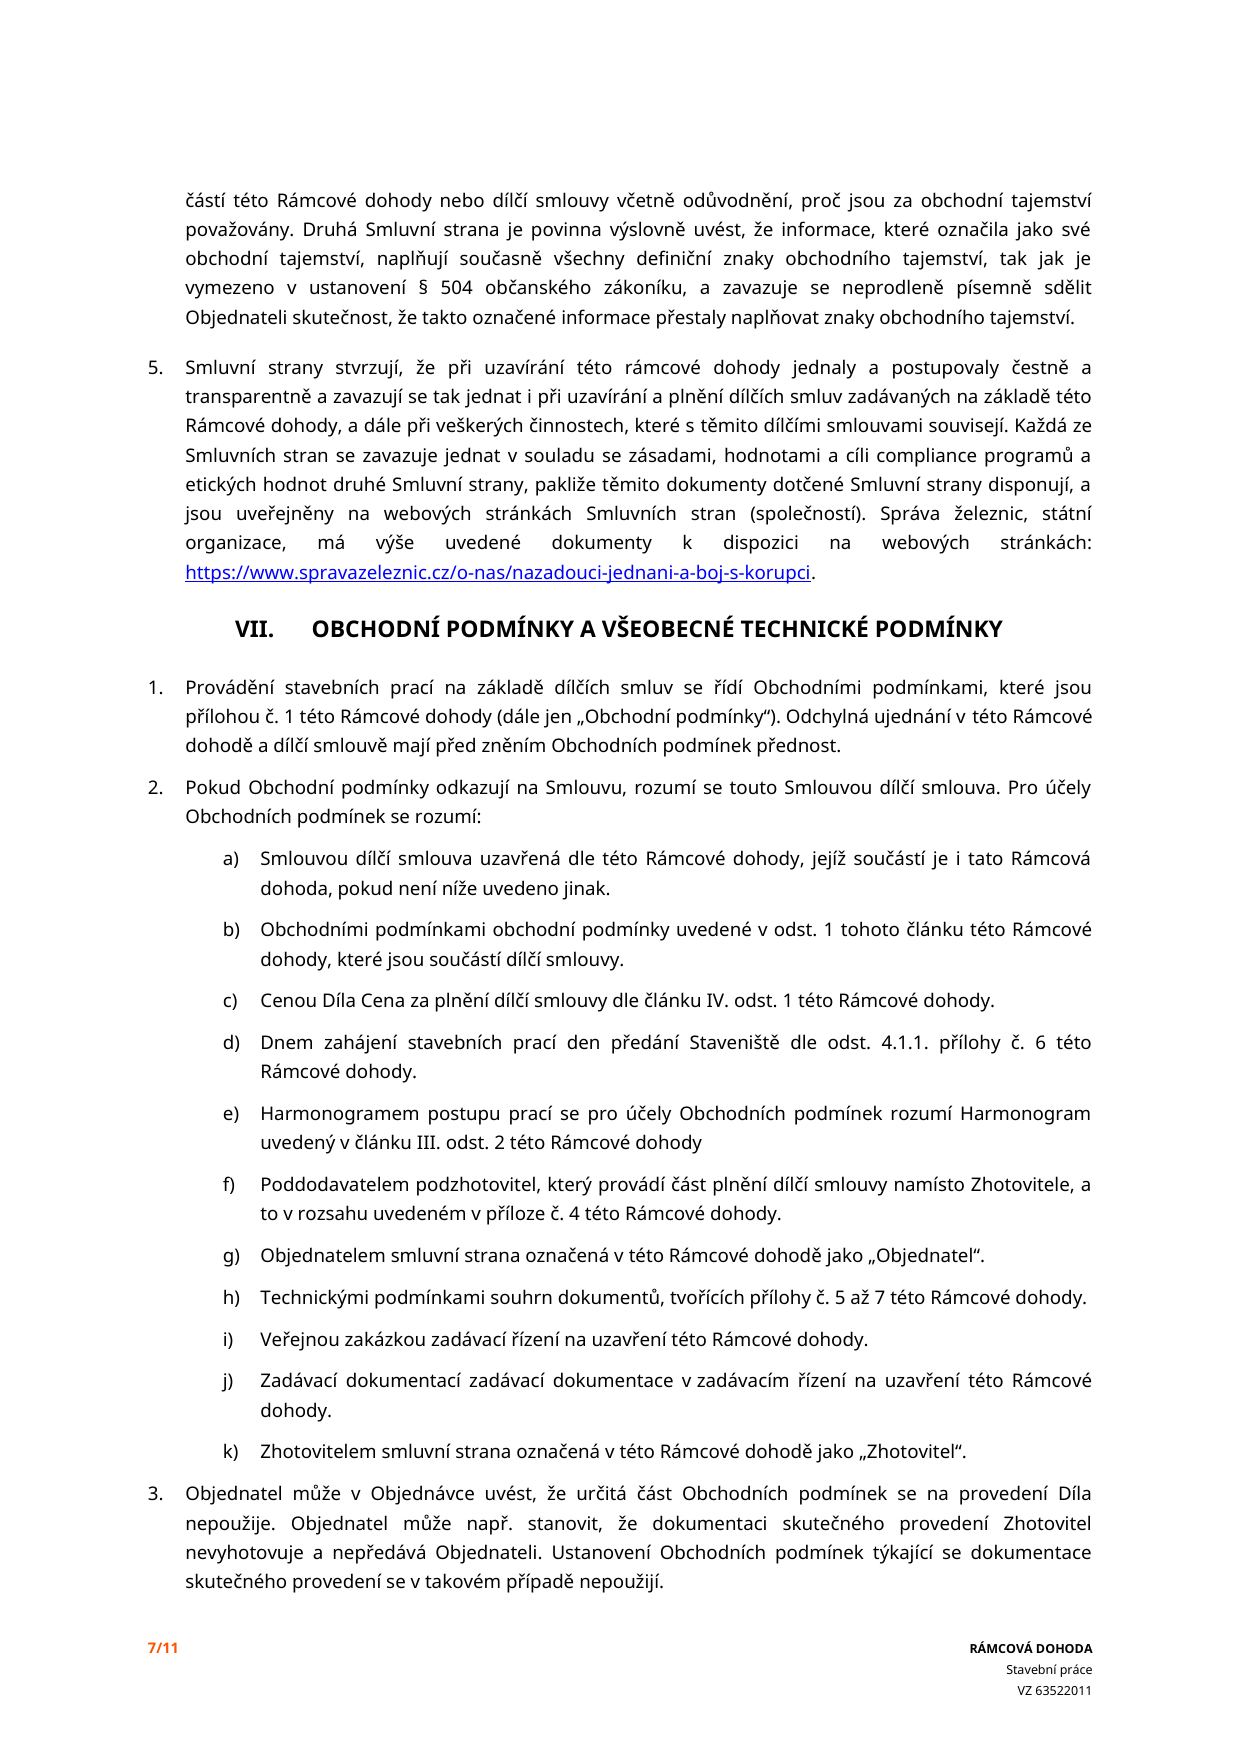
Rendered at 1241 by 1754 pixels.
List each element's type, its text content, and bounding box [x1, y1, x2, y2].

list Obchodními podmínkami obchodní podmínky uvedené v odst. 1 tohoto článku této Rámcové dohody, které jsou součástí dílčí smlouvy. [223, 917, 1093, 971]
list Veřejnou zakázkou zadávací řízení na uzavření této Rámcové dohody. [223, 1326, 1093, 1352]
list Dnem zahájení stavebních prací den předání Staveniště dle odst. 4.1.1. přílohy č. 6 této Rámcové dohody. [223, 1029, 1093, 1084]
list Zhotovitelem smluvní strana označená v této Rámcové dohodě jako „Zhotovitel“. [223, 1439, 1093, 1464]
list Pokud Obchodní podmínky odkazují na Smlouvu, rozumí se touto Smlouvou dílčí smlouva. Pro účely Obchodních podmínek se rozumí: [148, 774, 1093, 829]
list Cenou Díla Cena za plnění dílčí smlouvy dle článku IV. odst. 1 této Rámcové dohody. [223, 988, 1093, 1013]
list Objednatelem smluvní strana označená v této Rámcové dohodě jako „Objednatel“. [223, 1242, 1093, 1268]
list Zadávací dokumentací zadávací dokumentace v zadávacím řízení na uzavření této Rámcové dohody. [223, 1368, 1093, 1423]
list Smlouvou dílčí smlouva uzavřená dle této Rámcové dohody, jejíž součástí je i tato Rámcová dohoda, pokud není níže uvedeno jinak. [223, 846, 1093, 900]
list OBCHODNÍ PODMÍNKY A VŠEOBECNÉ TECHNICKÉ PODMÍNKY [185, 613, 1093, 644]
list Objednatel může v Objednávce uvést, že určitá část Obchodních podmínek se na provedení Díla nepoužije. Objednatel může např. stanovit, že dokumentaci skutečného provedení Zhotovitel nevyhotovuje a nepředává Objednateli. Ustanovení Obchodních podmínek týkající se dokumentace skutečného provedení se v takovém případě nepoužijí. [148, 1481, 1093, 1594]
list Smluvní strany stvrzují, že při uzavírání této rámcové dohody jednaly a postupovaly čestně a transparentně a zavazují se tak jednat i při uzavírání a plnění dílčích smluv zadávaných na základě této Rámcové dohody, a dále při veškerých činnostech, které s těmito dílčími smlouvami souvisejí. Každá ze Smluvních stran se zavazuje jednat v souladu se zásadami, hodnotami a cíli compliance programů a etických hodnot druhé Smluvní strany, pakliže těmito dokumenty dotčené Smluvní strany disponují, a jsou uveřejněny na webových stránkách Smluvních stran (společností). Správa železnic, státní organizace, má výše uvedené dokumenty k dispozici na webových stránkách: https://www.spravazeleznic.cz/o-nas/nazadouci-jednani-a-boj-s-korupci. [148, 354, 1093, 584]
list Technickými podmínkami souhrn dokumentů, tvořících přílohy č. 5 až 7 této Rámcové dohody. [223, 1284, 1093, 1310]
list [148, 187, 1093, 329]
list Provádění stavebních prací na základě dílčích smluv se řídí Obchodními podmínkami, které jsou přílohou č. 1 této Rámcové dohody (dále jen „Obchodní podmínky“). Odchylná ujednání v této Rámcové dohodě a dílčí smlouvě mají před zněním Obchodních podmínek přednost. [148, 674, 1093, 758]
list Harmonogramem postupu prací se pro účely Obchodních podmínek rozumí Harmonogram uvedený v článku III. odst. 2 této Rámcové dohody [223, 1100, 1093, 1155]
list Poddodavatelem podzhotovitel, který provádí část plnění dílčí smlouvy namísto Zhotovitele, a to v rozsahu uvedeném v příloze č. 4 této Rámcové dohody. [223, 1171, 1093, 1226]
